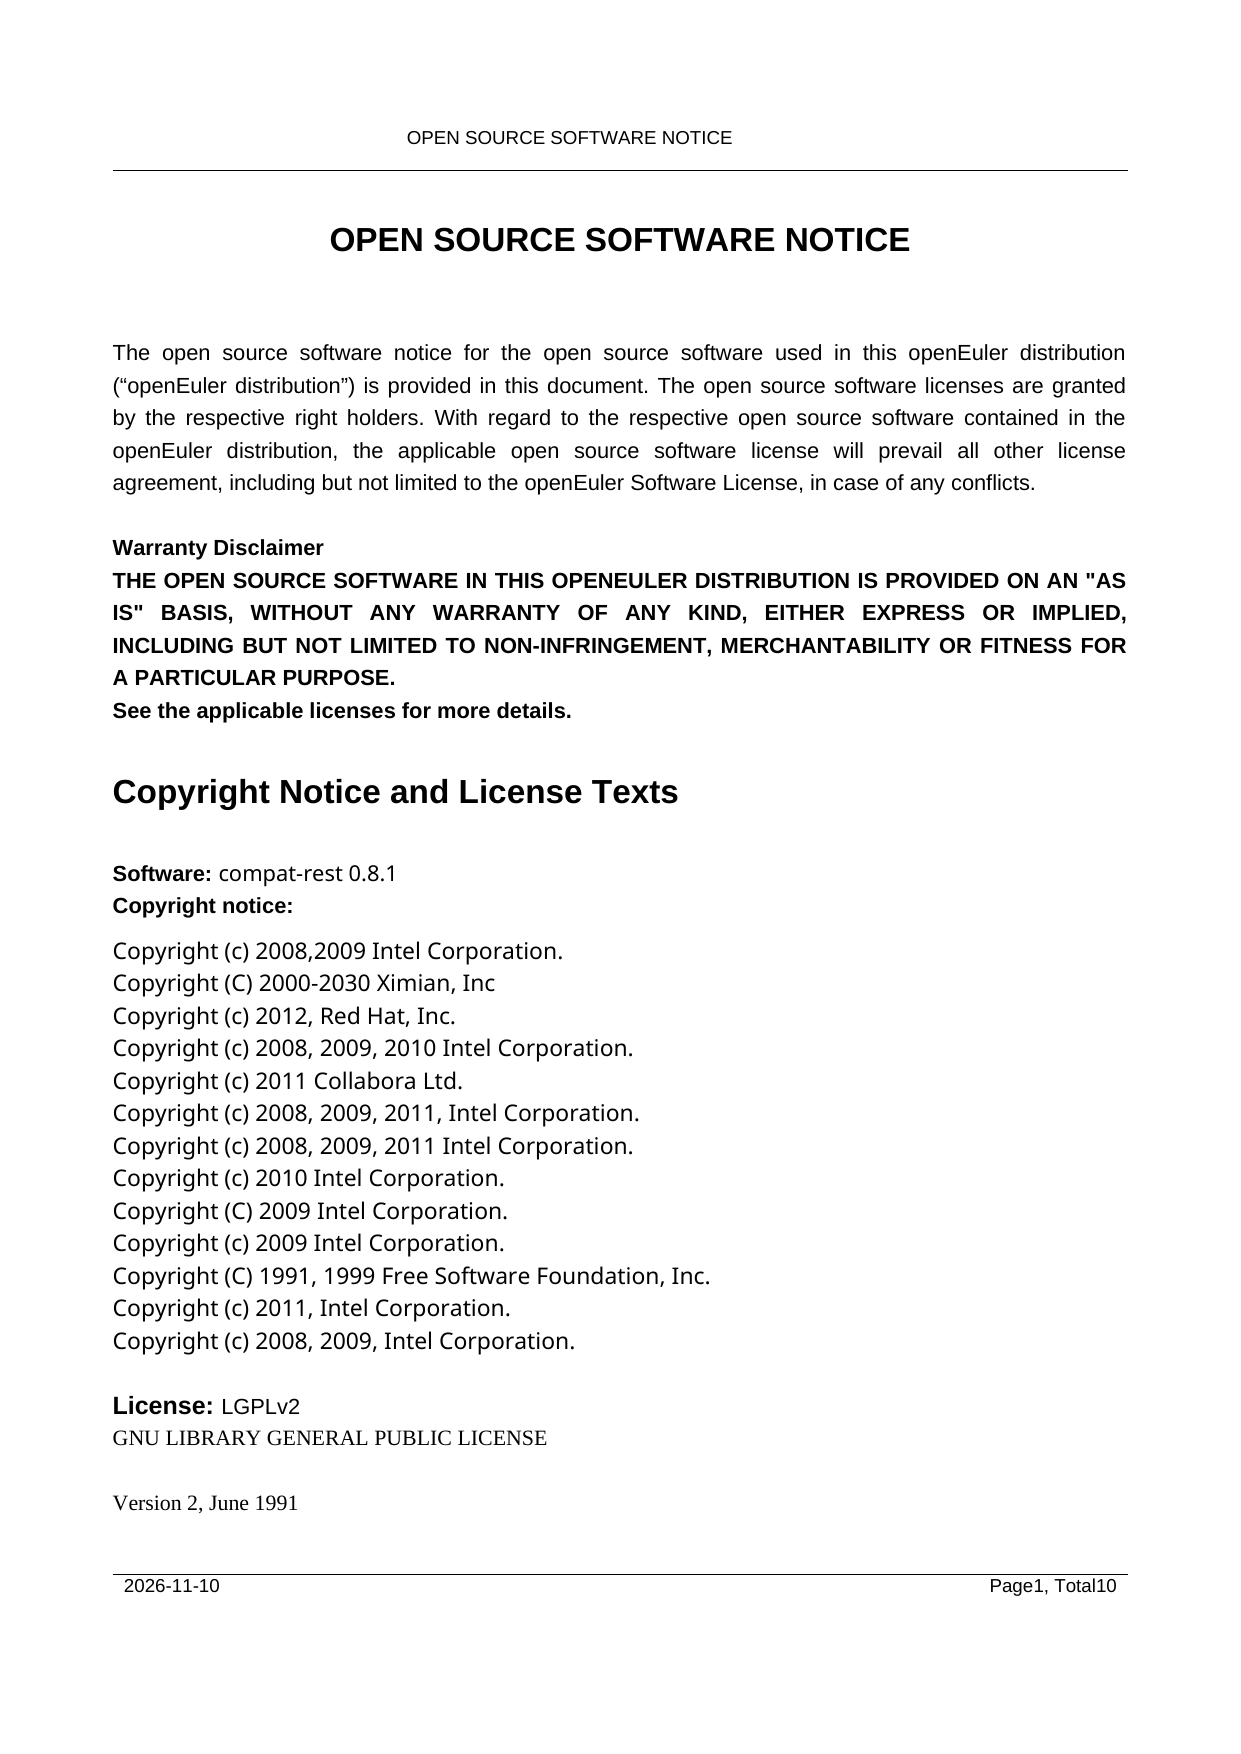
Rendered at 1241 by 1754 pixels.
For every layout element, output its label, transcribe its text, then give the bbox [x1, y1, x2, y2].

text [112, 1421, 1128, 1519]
text Copyright (c) 2008,2009 Intel Corporation. Copyright (C) 2000-2030 Ximian, Inc Copyright (c) 2012, Red Hat, Inc. Copyright (c) 2008, 2009, 2010 Intel Corporation. Copyright (c) 2011 Collabora Ltd. Copyright (c) 2008, 2009, 2011, Intel Corporation. Copyright (c) 2008, 2009, 2011 Intel Corporation. Copyright (c) 2010 Intel Corporation. Copyright (C) 2009 Intel Corporation. Copyright (c) 2009 Intel Corporation. Copyright (C) 1991, 1999 Free Software Foundation, Inc. Copyright (c) 2011, Intel Corporation. Copyright (c) 2008, 2009, Intel Corporation. [112, 934, 1128, 1389]
text The open source software notice for the open source software used in this openEuler distribution (“openEuler distribution”) is provided in this document. The open source software licenses are granted by the respective right holders. With regard to the respective open source software contained in the openEuler distribution, the applicable open source software license will prevail all other license agreement, including but not limited to the openEuler Software License, in case of any conflicts. [112, 336, 1128, 499]
text OPEN SOURCE SOFTWARE NOTICE [112, 206, 1128, 271]
text Copyright notice: [112, 889, 1128, 921]
text THE OPEN SOURCE SOFTWARE IN THIS OPENEULER DISTRIBUTION IS PROVIDED ON AN "AS IS" BASIS, WITHOUT ANY WARRANTY OF ANY KIND, EITHER EXPRESS OR IMPLIED, INCLUDING BUT NOT LIMITED TO NON-INFRINGEMENT, MERCHANTABILITY OR FITNESS FOR A PARTICULAR PURPOSE. See the applicable licenses for more details. [112, 564, 1128, 726]
text Copyright Notice and License Texts [112, 759, 1128, 824]
title Software: compat-rest 0.8.1 [112, 856, 1128, 889]
text Warranty Disclaimer [112, 531, 1128, 564]
text License: LGPLv2 [112, 1389, 1128, 1421]
